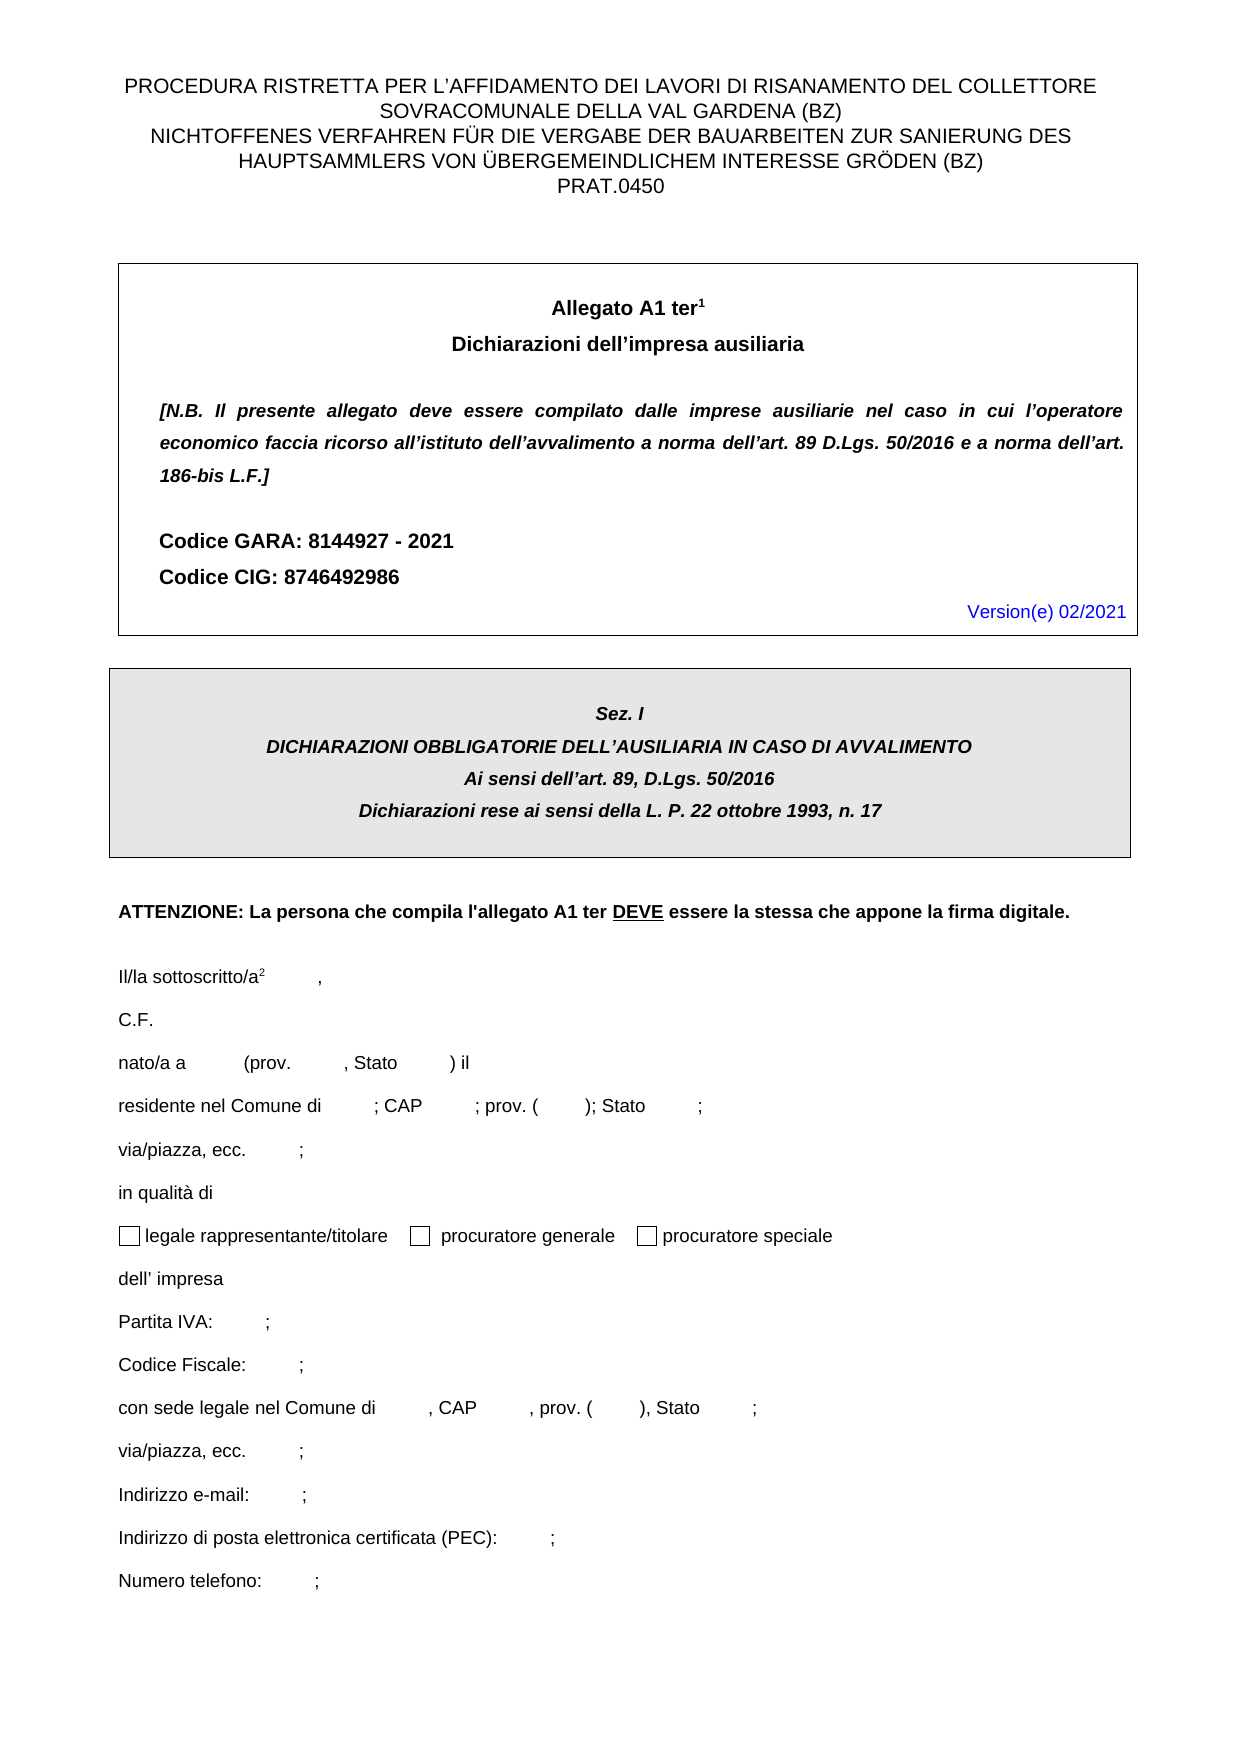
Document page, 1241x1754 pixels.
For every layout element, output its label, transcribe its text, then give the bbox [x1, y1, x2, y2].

text ATTENZIONE: La persona che compila l'allegato A1 ter DEVE essere la stessa che appone la firma digitale. [118, 901, 1122, 923]
text Indirizzo di posta elettronica certificata (PEC): ; [118, 1527, 1122, 1548]
text DICHIARAZIONI OBBLIGATORIE DELL’AUSILIARIA IN CASO DI AVVALIMENTO [110, 732, 1130, 757]
table_header Allegato A1 ter Dichiarazioni dell’impresa ausiliaria [N.B. Il presente allegato deve essere compilato dalle imprese ausiliarie nel caso in cui l’operatore economico faccia ricorso all’istituto dell’avvalimento a norma dell’art. 89 D.Lgs. 50/2016 e a norma dell’art. 186-bis L.F.] Codice GARA: 8144927 - 2021 Codice CIG: 8746492986 Version(e) 02/2021 [119, 264, 1137, 634]
text Numero telefono: ; [118, 1570, 1122, 1591]
text con sede legale nel Comune di , , prov. ( ), Stato ; [118, 1397, 1122, 1419]
text Dichiarazioni rese ai sensi della L. P. 22 ottobre 1993, n. 17 [110, 797, 1130, 822]
text Sez. I [110, 700, 1130, 725]
text via/piazza, ecc. ; [118, 1440, 1122, 1462]
text legale rappresentante/titolare procuratore generale procuratore speciale [118, 1225, 1122, 1246]
text Codice Fiscale: ; [118, 1354, 1122, 1376]
text Partita IVA: ; [118, 1311, 1122, 1332]
text Il/la sottoscritto/a , [118, 966, 1122, 987]
text via/piazza, ecc. ; [118, 1138, 1122, 1160]
text dell’ impresa [118, 1268, 1122, 1289]
text nato/a a (prov. , Stato ) il [118, 1052, 1122, 1074]
text C.F. [118, 1009, 1122, 1031]
text in qualità di [118, 1182, 1122, 1203]
text Indirizzo e-mail: ; [118, 1483, 1122, 1505]
text residente nel Comune di ; ; prov. ( ); Stato ; [118, 1095, 1122, 1117]
text Ai sensi dell’art. 89, D.Lgs. 50/2016 [110, 765, 1130, 789]
